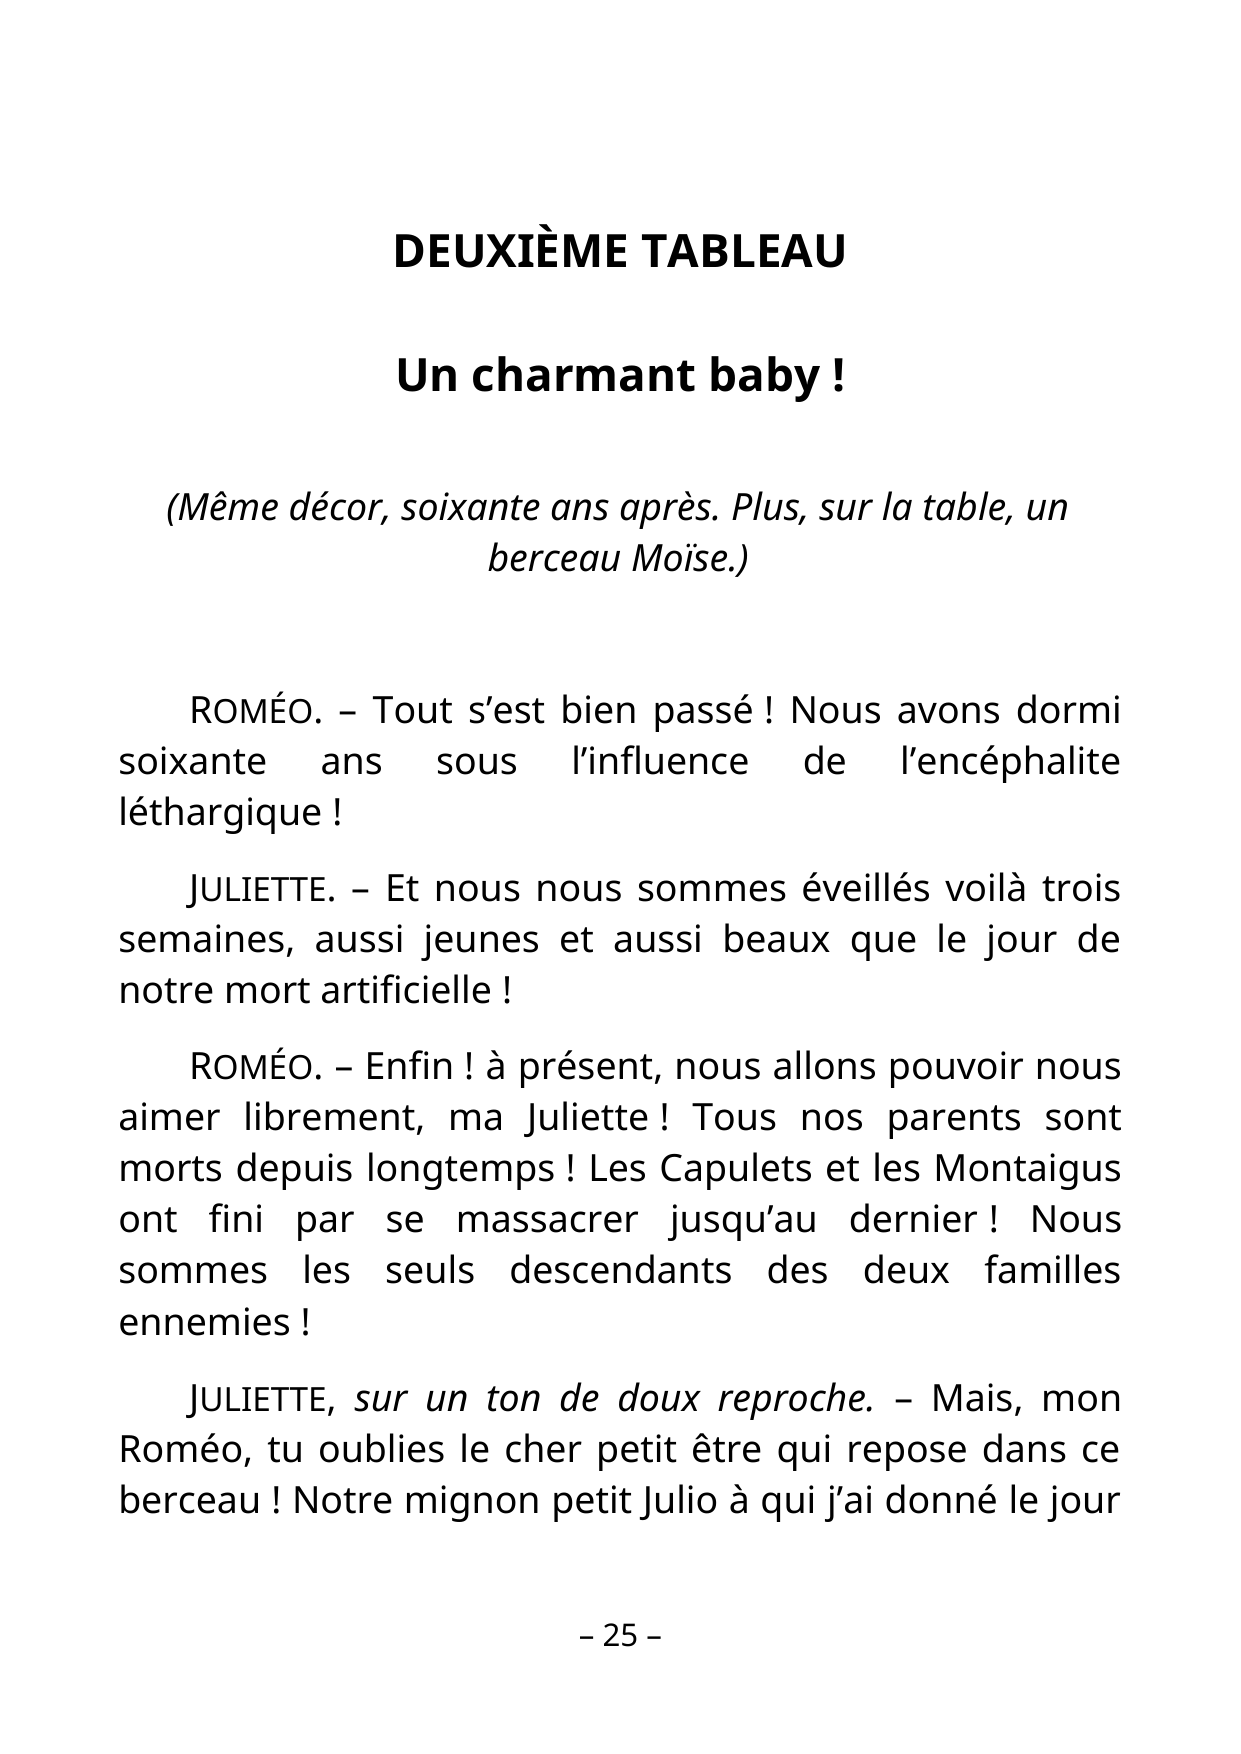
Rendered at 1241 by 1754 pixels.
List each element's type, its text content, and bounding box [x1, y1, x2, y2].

text ROMÉO. – Enfin ! à présent, nous allons pouvoir nous aimer librement, ma Juliette ! Tous nos parents sont morts depuis longtemps ! Les Capulets et les Montaigus ont fini par se massacrer jusqu’au dernier ! Nous sommes les seuls descendants des deux familles ennemies ! [118, 1040, 1122, 1346]
text ROMÉO. – Tout s’est bien passé ! Nous avons dormi soixante ans sous l’influence de l’encéphalite léthargique ! [118, 683, 1122, 837]
text JULIETTE. – Et nous nous sommes éveillés voilà trois semaines, aussi jeunes et aussi beaux que le jour de notre mort artificielle ! [118, 862, 1122, 1015]
text (Même décor, soixante ans après. Plus, sur la table, un berceau Moïse.) [118, 480, 1122, 582]
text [118, 1371, 1122, 1524]
subtitle DEUXIÈME TABLEAU Un charmant baby ! [118, 218, 1122, 405]
